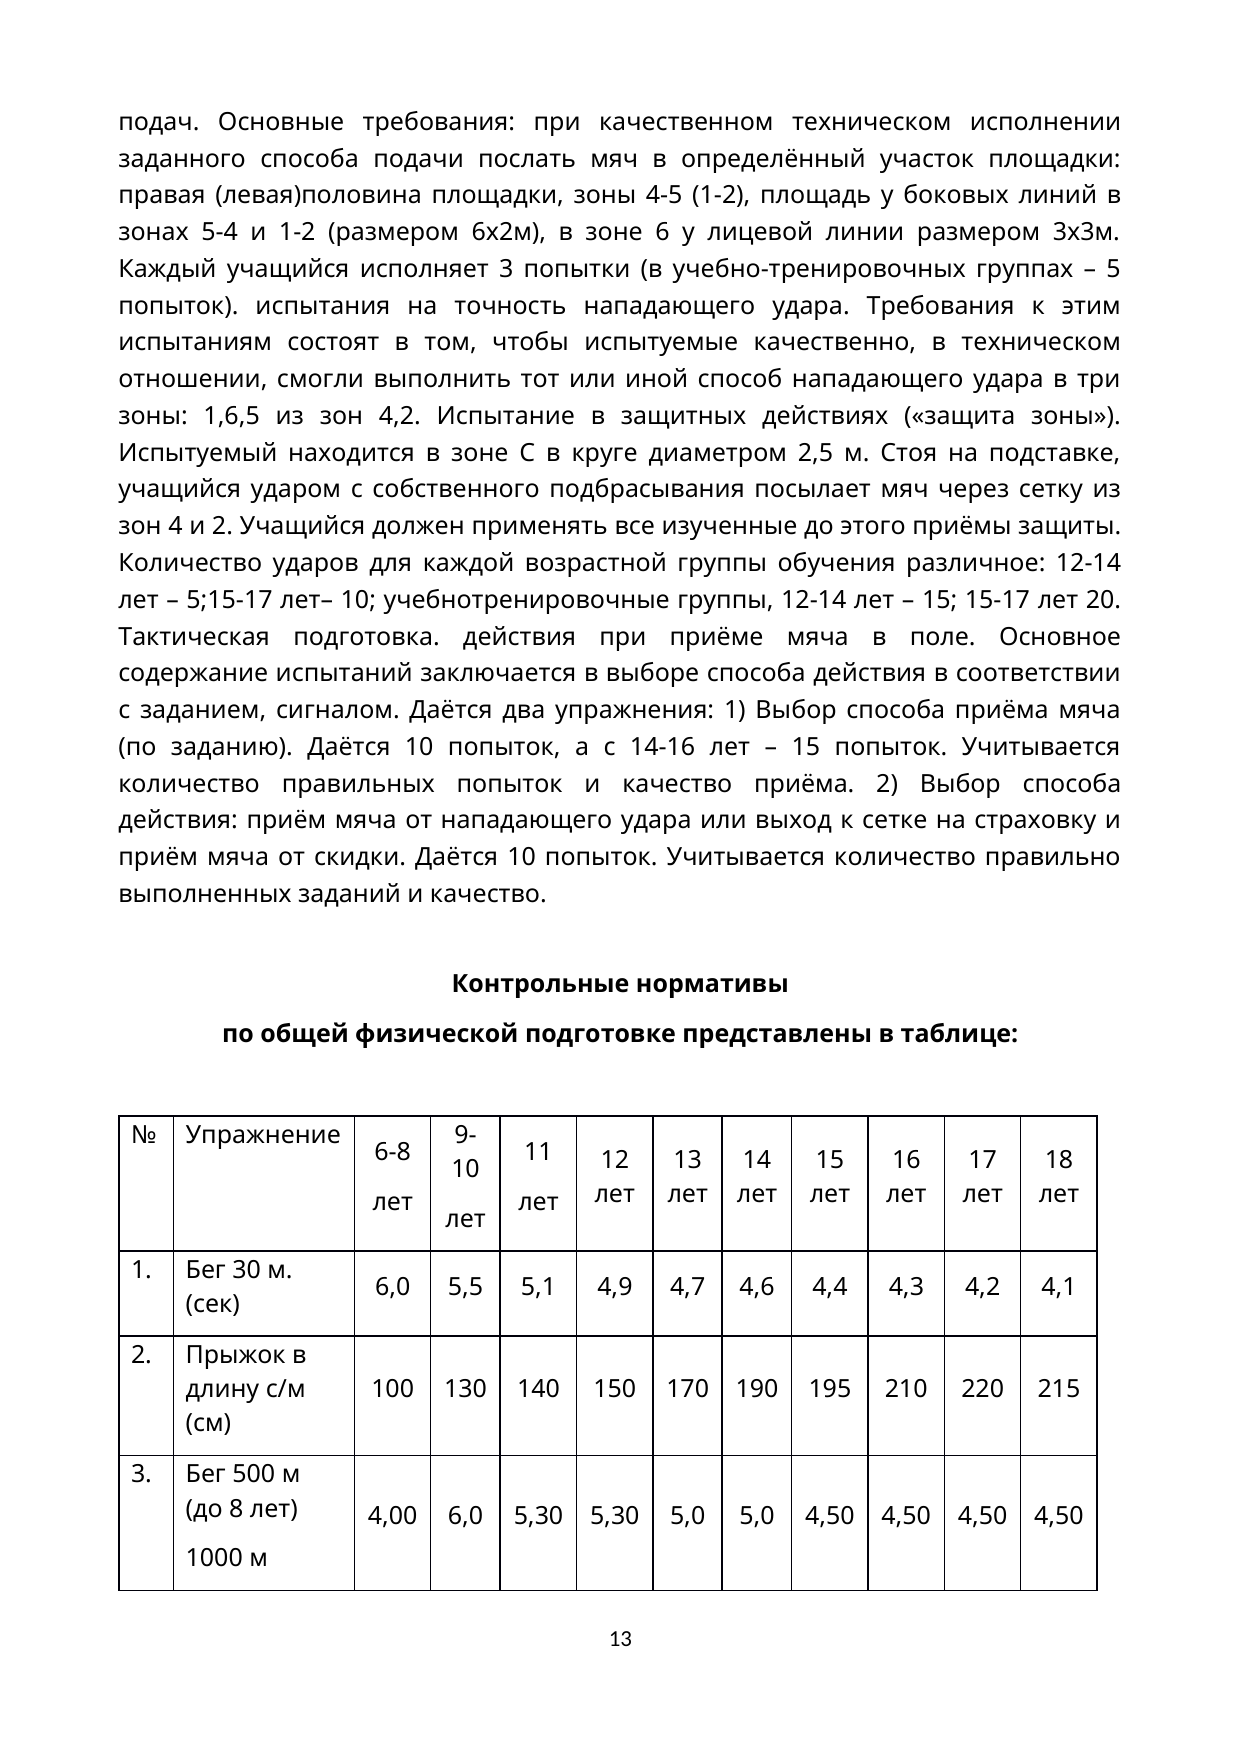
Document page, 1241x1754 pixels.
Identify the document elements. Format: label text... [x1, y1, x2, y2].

table_cell 4,00 [355, 1456, 430, 1589]
table_cell 220 [945, 1337, 1020, 1454]
table_cell 5,0 [654, 1456, 721, 1589]
table_cell 2. [120, 1337, 173, 1454]
table_header Упражнение [174, 1117, 354, 1250]
table_header 15 лет [792, 1117, 867, 1250]
table_cell 4,1 [1021, 1252, 1096, 1335]
table_header 13 лет [654, 1117, 721, 1250]
table_cell 4,2 [945, 1252, 1020, 1335]
table_cell 4,50 [945, 1456, 1020, 1589]
table_cell Бег 500 м (до 8 лет) 1000 м [174, 1456, 354, 1589]
table_cell 210 [869, 1337, 944, 1454]
table_cell 195 [792, 1337, 867, 1454]
table_cell 130 [431, 1337, 499, 1454]
table_cell 4,9 [577, 1252, 652, 1335]
table_cell 100 [355, 1337, 430, 1454]
table_header 18 лет [1021, 1117, 1096, 1250]
table_header 6-8 лет [355, 1117, 430, 1250]
table_cell 190 [723, 1337, 791, 1454]
text Контрольные нормативы [118, 966, 1122, 1000]
table_cell 4,3 [869, 1252, 944, 1335]
table_header 11 лет [501, 1117, 576, 1250]
table_cell 140 [501, 1337, 576, 1454]
table_cell 4,50 [792, 1456, 867, 1589]
table_header 17 лет [945, 1117, 1020, 1250]
table_header 14 лет [723, 1117, 791, 1250]
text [118, 103, 1122, 910]
table_cell Бег 30 м. (сек) [174, 1252, 354, 1335]
table_cell 4,4 [792, 1252, 867, 1335]
table_cell 3. [120, 1456, 173, 1589]
table_cell 5,5 [431, 1252, 499, 1335]
table_cell 5,1 [501, 1252, 576, 1335]
table_cell 4,50 [869, 1456, 944, 1589]
table_cell 170 [654, 1337, 721, 1454]
table_cell 5,0 [723, 1456, 791, 1589]
table_header 9-10 лет [431, 1117, 499, 1250]
text по общей физической подготовке представлены в таблице: [118, 1016, 1122, 1049]
table_header 16 лет [869, 1117, 944, 1250]
table_cell 4,50 [1021, 1456, 1096, 1589]
table_cell 4,7 [654, 1252, 721, 1335]
table_cell 4,6 [723, 1252, 791, 1335]
table_cell 5,30 [501, 1456, 576, 1589]
table_header № [120, 1117, 173, 1250]
table_cell 6,0 [355, 1252, 430, 1335]
table_cell 6,0 [431, 1456, 499, 1589]
table_cell 150 [577, 1337, 652, 1454]
table_header 12 лет [577, 1117, 652, 1250]
table_cell 215 [1021, 1337, 1096, 1454]
table_cell 1. [120, 1252, 173, 1335]
table_cell 5,30 [577, 1456, 652, 1589]
table_cell Прыжок в длину с/м (см) [174, 1337, 354, 1454]
